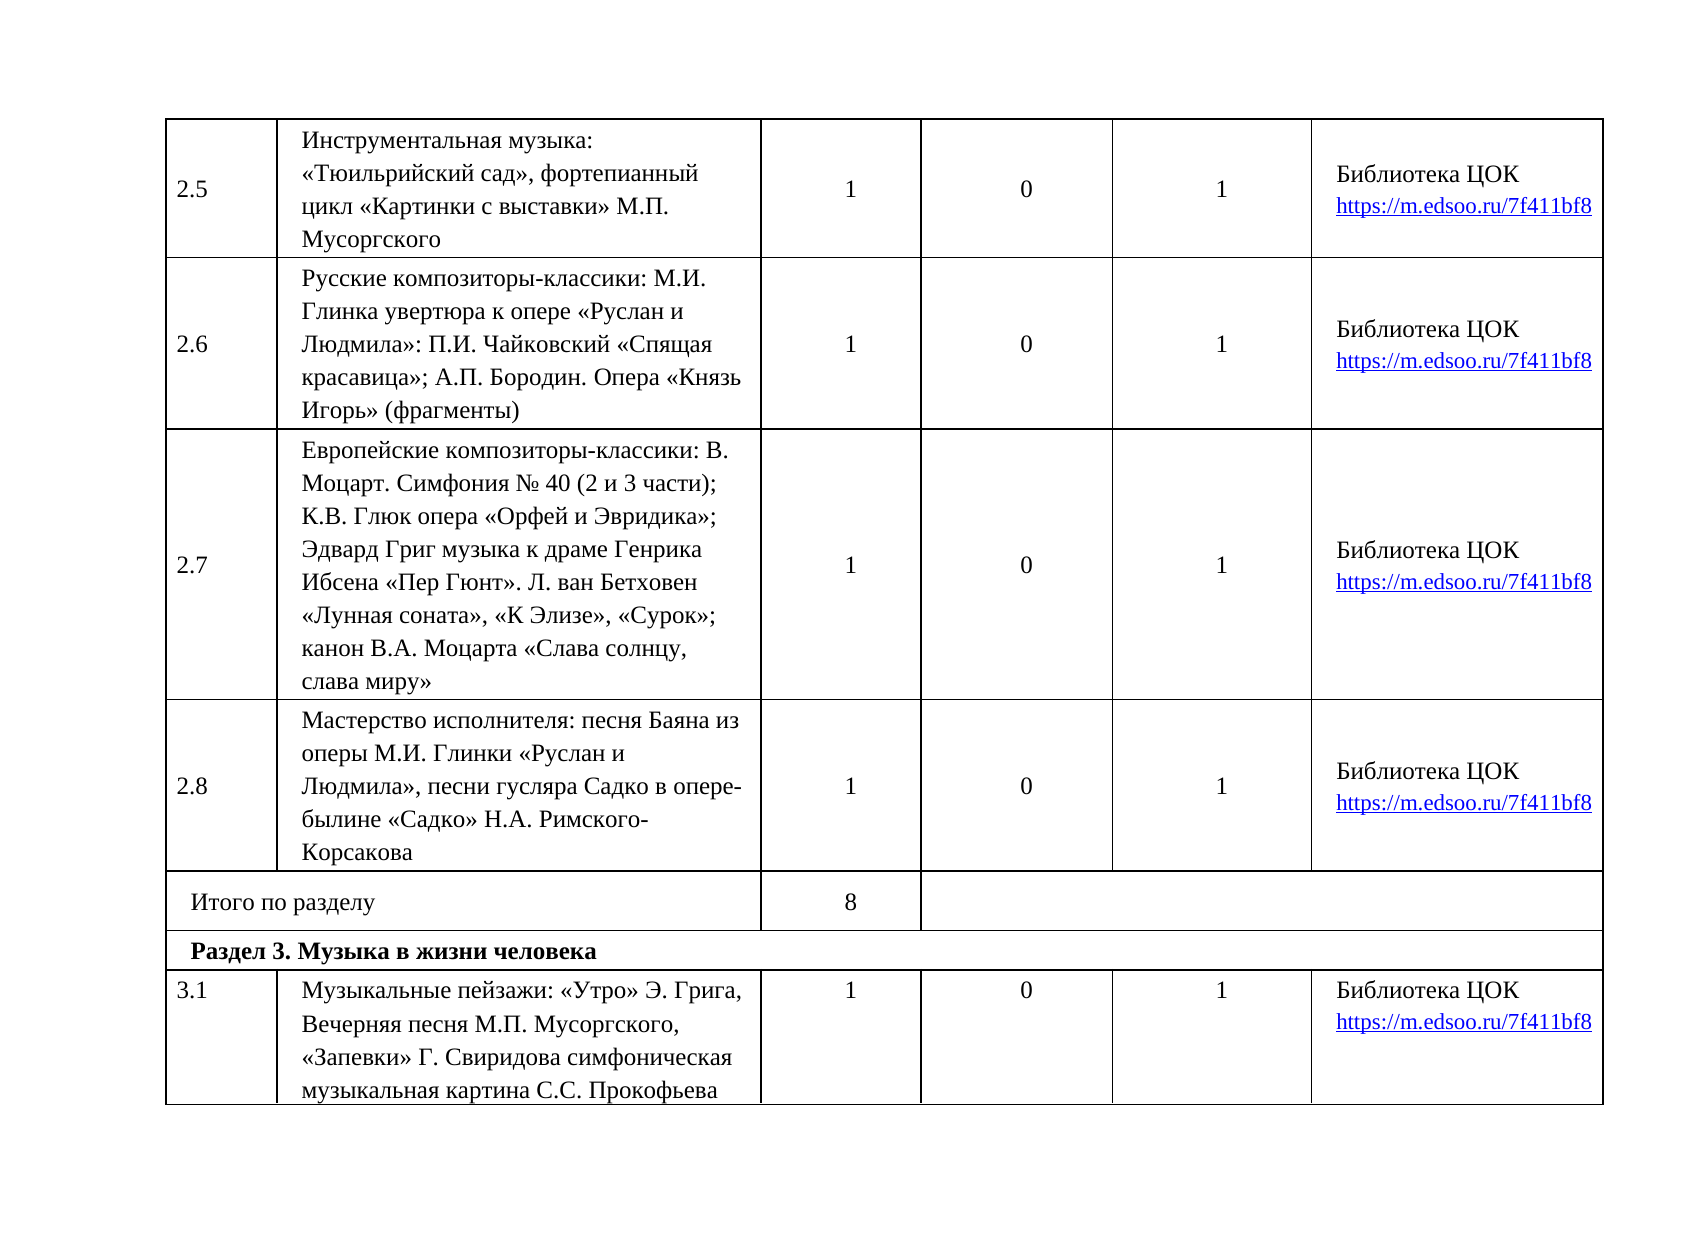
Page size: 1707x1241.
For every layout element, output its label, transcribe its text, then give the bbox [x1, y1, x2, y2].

table_cell 2.8 [167, 700, 276, 870]
table_cell Мастерство исполнителя: песня Баяна из оперы М.И. Глинки «Руслан и Людмила», песни гусляра Садко в опере-былине «Садко» Н.А. Римского-Корсакова [278, 700, 760, 870]
table_cell 1 [1113, 258, 1311, 428]
table_cell 0 [922, 430, 1112, 698]
table_cell 1 [1113, 700, 1311, 870]
table_cell Библиотека ЦОК https://m.edsoo.ru/7f411bf8 [1312, 430, 1602, 698]
table_cell Европейские композиторы-классики: В. Моцарт. Симфония № 40 (2 и 3 части); К.В. Глюк опера «Орфей и Эвридика»; Эдвард Григ музыка к драме Генрика Ибсена «Пер Гюнт». Л. ван Бетховен «Лунная соната», «К Элизе», «Сурок»; канон В.А. Моцарта «Слава солнцу, слава миру» [278, 430, 760, 698]
table_cell [922, 872, 1602, 929]
table_cell Библиотека ЦОК https://m.edsoo.ru/7f411bf8 [1312, 700, 1602, 870]
table_cell Русские композиторы-классики: М.И. Глинка увертюра к опере «Руслан и Людмила»: П.И. Чайковский «Спящая красавица»; А.П. Бородин. Опера «Князь Игорь» (фрагменты) [278, 258, 760, 428]
table_cell 1 [1113, 971, 1311, 1103]
table_cell 0 [922, 120, 1112, 257]
table_cell 1 [762, 120, 920, 257]
table_cell 1 [762, 430, 920, 698]
table_cell 3.1 [167, 971, 276, 1103]
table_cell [1312, 120, 1602, 257]
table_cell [1312, 971, 1602, 1103]
table_cell 1 [762, 700, 920, 870]
table_cell 1 [1113, 430, 1311, 698]
table_cell 2.6 [167, 258, 276, 428]
table_cell 1 [762, 971, 920, 1103]
table_cell Инструментальная музыка: «Тюильрийский сад», фортепианный цикл «Картинки с выставки» М.П. Мусоргского [278, 120, 760, 257]
table_cell 0 [922, 258, 1112, 428]
table_cell Раздел 3. Музыка в жизни человека [167, 931, 1602, 969]
table_cell 2.7 [167, 430, 276, 698]
table_cell 0 [922, 700, 1112, 870]
table_cell 8 [762, 872, 920, 929]
table_cell 1 [1113, 120, 1311, 257]
table_cell 0 [922, 971, 1112, 1103]
table_cell 2.5 [167, 120, 276, 257]
table_cell Итого по разделу [167, 872, 760, 929]
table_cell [278, 971, 760, 1103]
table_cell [1312, 258, 1602, 428]
table_cell 1 [762, 258, 920, 428]
